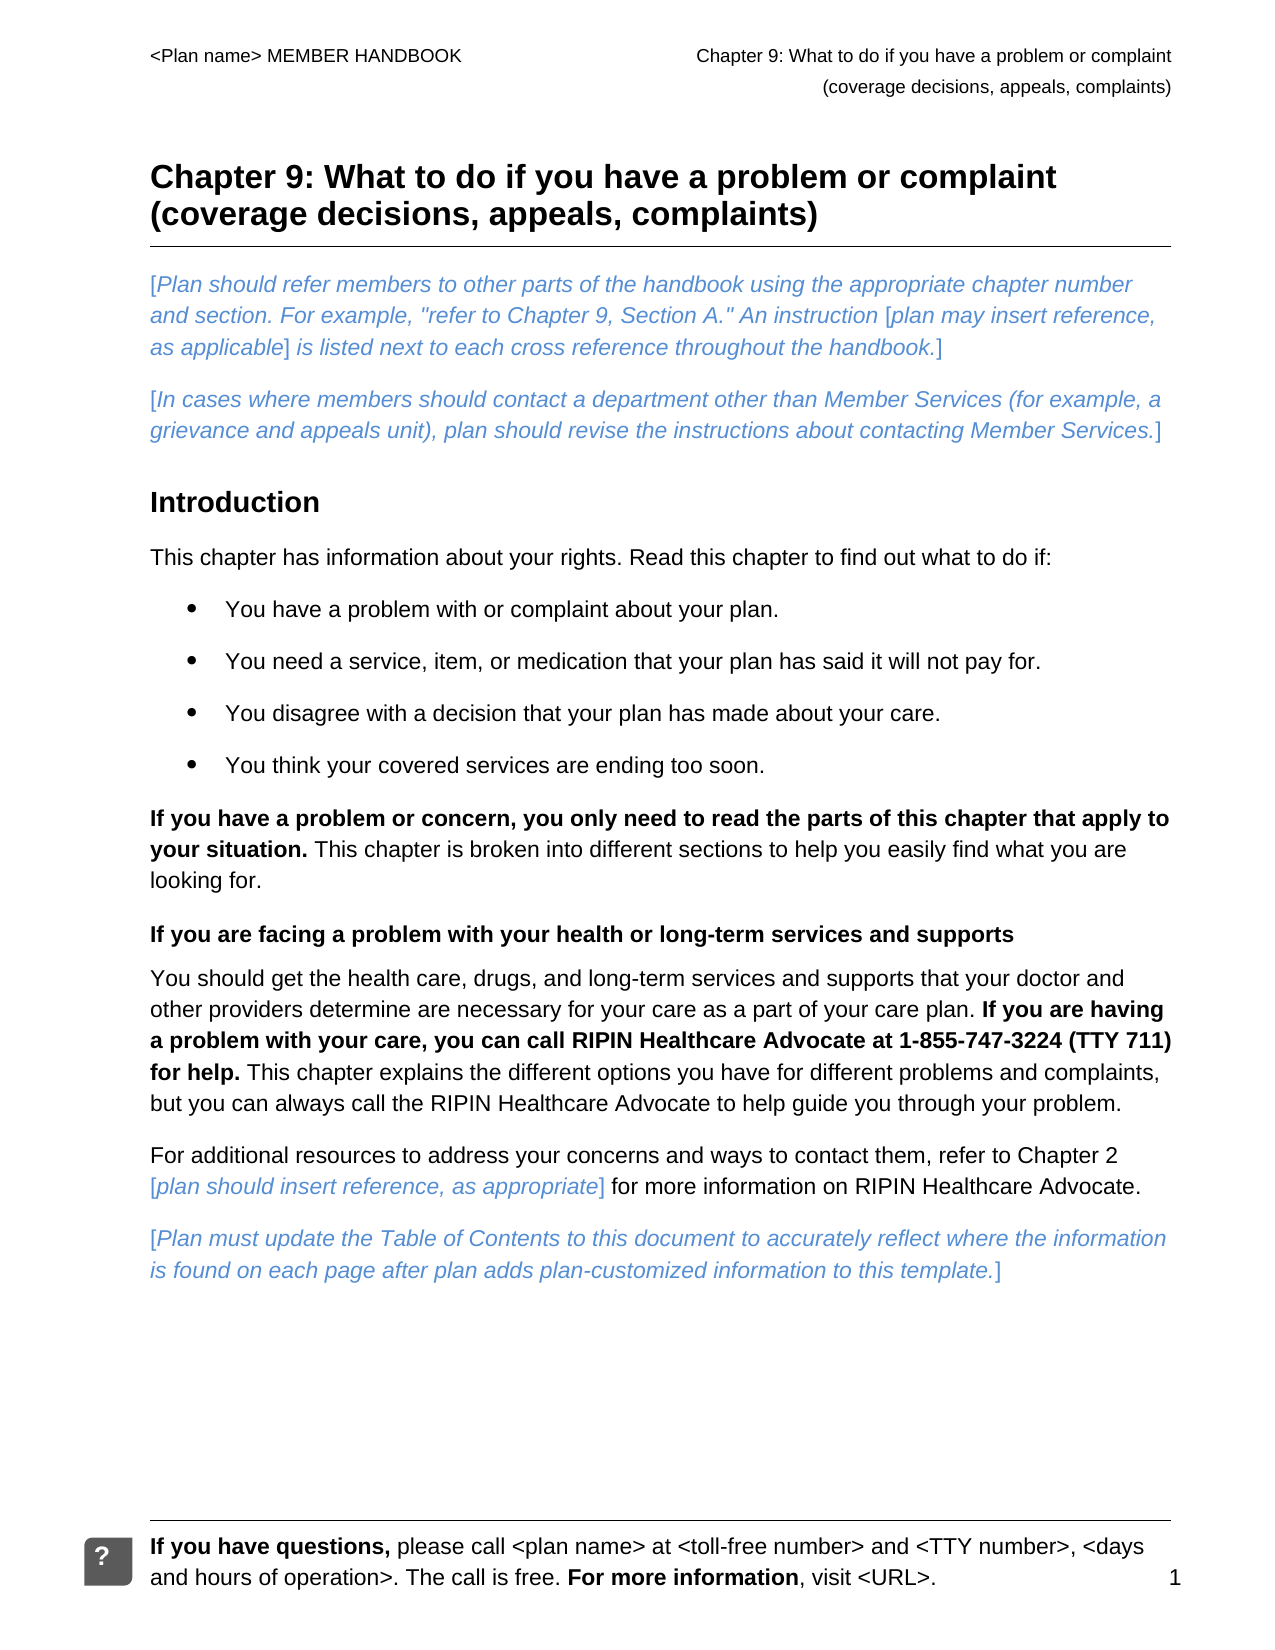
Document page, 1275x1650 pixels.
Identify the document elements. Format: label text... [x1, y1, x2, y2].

list You need a service, item, or medication that your plan has said it will not pay for. [187, 645, 1096, 676]
text If you have a problem or concern, you only need to read the parts of this chapter that apply to your situation. This chapter is broken into different sections to help you easily find what you are looking for. [150, 801, 1171, 895]
text [Plan should refer members to other parts of the handbook using the appropriate chapter number and section. For example, "refer to Chapter 9, Section A." An instruction [plan may insert reference, as applicable] is listed next to each cross reference throughout the handbook.] [150, 268, 1171, 361]
text You should get the health care, drugs, and long-term services and supports that your doctor and other providers determine are necessary for your care as a part of your care plan. If you are having a problem with your care, you can call RIPIN Healthcare Advocate at 1-855-747-3224 (TTY 711) for help. This chapter explains the different options you have for different problems and complaints, but you can always call the RIPIN Healthcare Advocate to help guide you through your problem. [150, 961, 1171, 1118]
subtitle If you are facing a problem with your health or long-term services and supports [150, 916, 1096, 949]
text [In cases where members should contact a department other than Member Services (for example, a grievance and appeals unit), plan should revise the instructions about contacting Member Services.] [150, 382, 1171, 445]
text Introduction [150, 482, 1171, 520]
text [Plan must update the Table of Contents to this document to accurately reflect where the information is found on each page after plan adds plan-customized information to this template.] [150, 1222, 1171, 1284]
title Chapter 9: What to do if you have a problem or complaint (coverage decisions, appeals, complaints) [150, 158, 1171, 246]
list You have a problem with or complaint about your plan. [187, 593, 1096, 624]
text For additional resources to address your concerns and ways to contact them, refer to Chapter 2 [plan should insert reference, as appropriate] for more information on RIPIN Healthcare Advocate. [150, 1138, 1171, 1201]
list You think your covered services are ending too soon. [187, 749, 1096, 780]
list You disagree with a decision that your plan has made about your care. [187, 697, 1096, 728]
text This chapter has information about your rights. Read this chapter to find out what to do if: [150, 541, 1171, 572]
